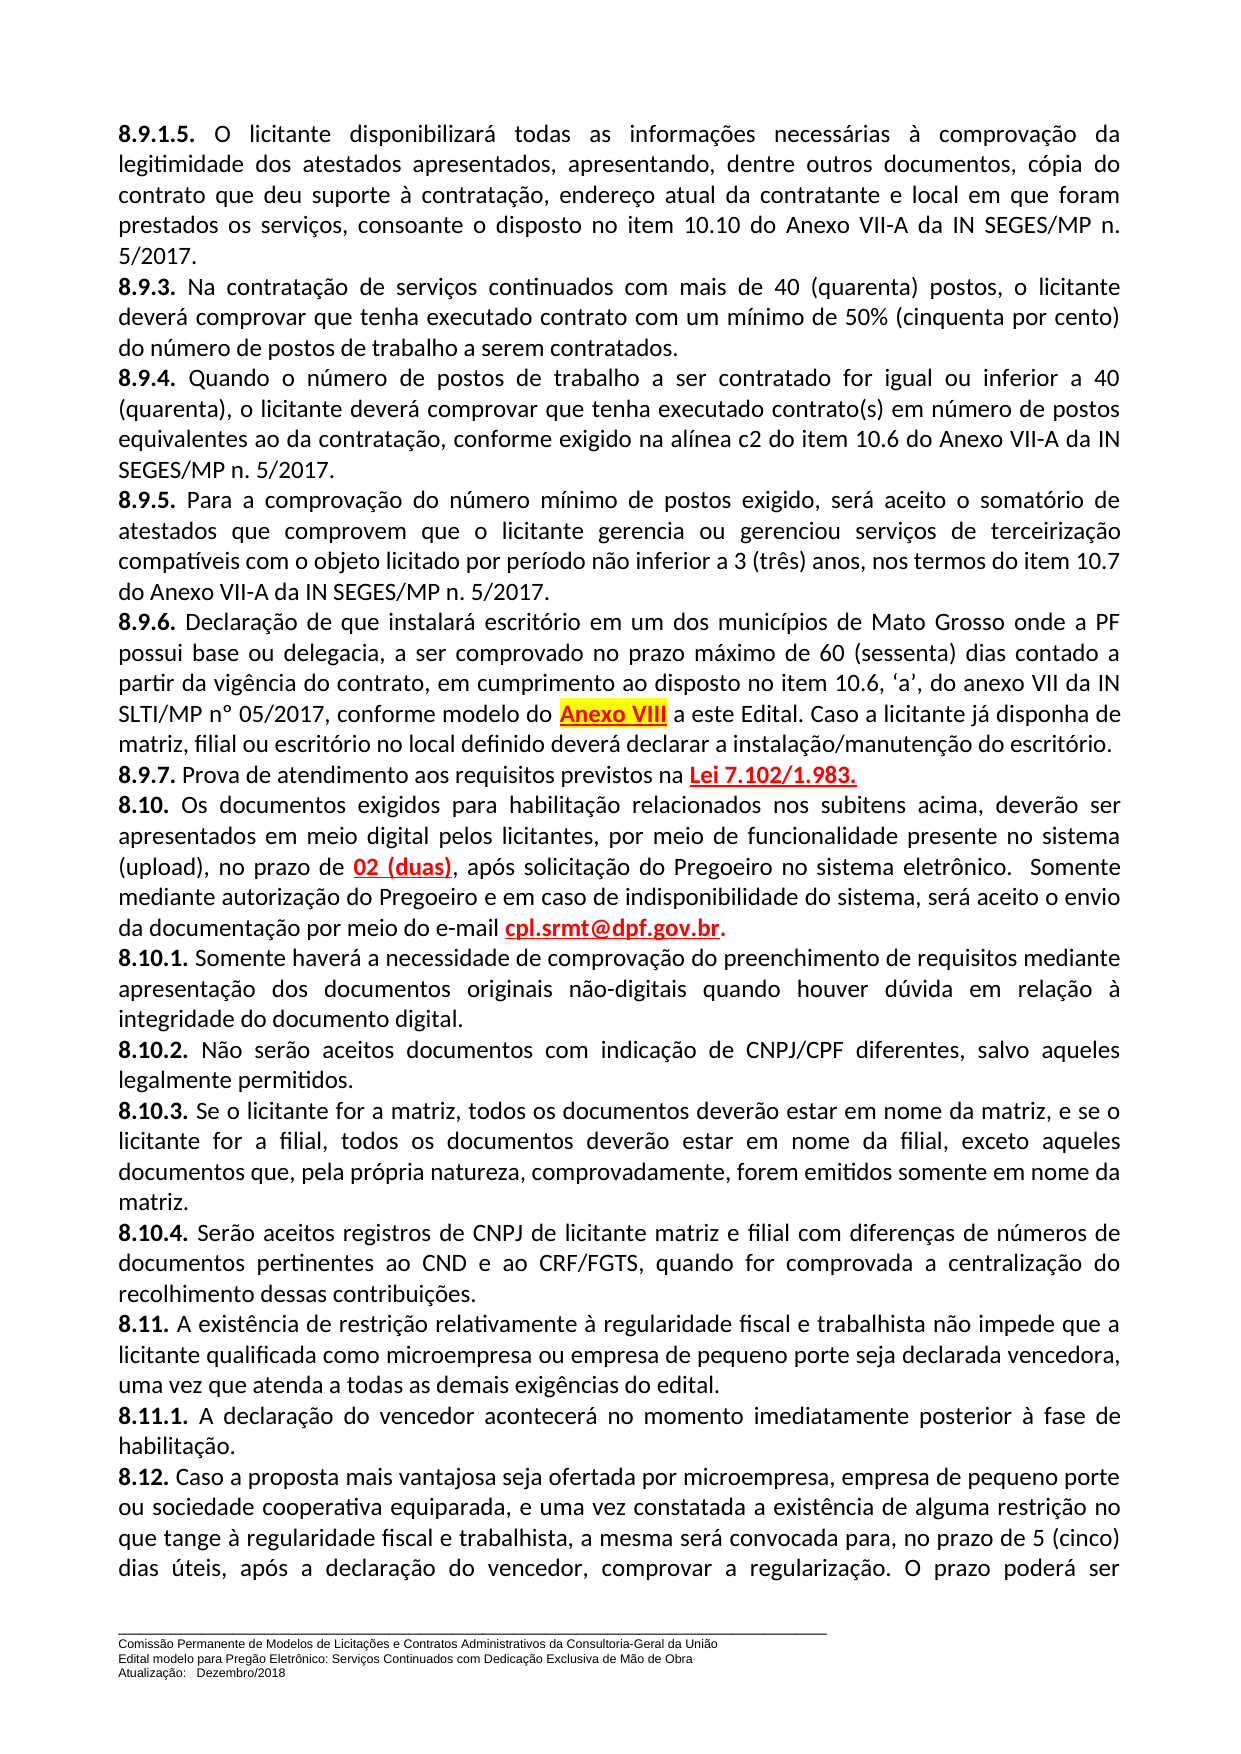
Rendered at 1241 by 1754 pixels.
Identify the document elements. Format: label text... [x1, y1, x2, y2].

text 8.9.7. Prova de atendimento aos requisitos previstos na Lei 7.102/1.983. [118, 759, 1122, 789]
text 8.9.3. Na contratação de serviços continuados com mais de 40 (quarenta) postos, o licitante deverá comprovar que tenha executado contrato com um mínimo de 50% (cinquenta por cento) do número de postos de trabalho a serem contratados. [118, 271, 1122, 362]
text 8.10.3. Se o licitante for a matriz, todos os documentos deverão estar em nome da matriz, e se o licitante for a filial, todos os documentos deverão estar em nome da filial, exceto aqueles documentos que, pela própria natureza, comprovadamente, forem emitidos somente em nome da matriz. [118, 1095, 1122, 1217]
text 8.11.1. A declaração do vencedor acontecerá no momento imediatamente posterior à fase de habilitação. [118, 1400, 1122, 1461]
text 8.9.1.5. O licitante disponibilizará todas as informações necessárias à comprovação da legitimidade dos atestados apresentados, apresentando, dentre outros documentos, cópia do contrato que deu suporte à contratação, endereço atual da contratante e local em que foram prestados os serviços, consoante o disposto no item 10.10 do Anexo VII-A da IN SEGES/MP n. 5/2017. [118, 118, 1122, 271]
text 8.9.4. Quando o número de postos de trabalho a ser contratado for igual ou inferior a 40 (quarenta), o licitante deverá comprovar que tenha executado contrato(s) em número de postos equivalentes ao da contratação, conforme exigido na alínea c2 do item 10.6 do Anexo VII-A da IN SEGES/MP n. 5/2017. [118, 362, 1122, 484]
text 8.11. A existência de restrição relativamente à regularidade fiscal e trabalhista não impede que a licitante qualificada como microempresa ou empresa de pequeno porte seja declarada vencedora, uma vez que atenda a todas as demais exigências do edital. [118, 1308, 1122, 1400]
text 8.10.1. Somente haverá a necessidade de comprovação do preenchimento de requisitos mediante apresentação dos documentos originais não-digitais quando houver dúvida em relação à integridade do documento digital. [118, 942, 1122, 1034]
text 8.10. Os documentos exigidos para habilitação relacionados nos subitens acima, deverão ser apresentados em meio digital pelos licitantes, por meio de funcionalidade presente no sistema (upload), no prazo de 02 (duas), após solicitação do Pregoeiro no sistema eletrônico. Somente mediante autorização do Pregoeiro e em caso de indisponibilidade do sistema, será aceito o envio da documentação por meio do e-mail cpl.srmt@dpf.gov.br. [118, 789, 1122, 942]
text 8.9.5. Para a comprovação do número mínimo de postos exigido, será aceito o somatório de atestados que comprovem que o licitante gerencia ou gerenciou serviços de terceirização compatíveis com o objeto licitado por período não inferior a 3 (três) anos, nos termos do item 10.7 do Anexo VII-A da IN SEGES/MP n. 5/2017. [118, 484, 1122, 606]
text 8.10.2. Não serão aceitos documentos com indicação de CNPJ/CPF diferentes, salvo aqueles legalmente permitidos. [118, 1034, 1122, 1095]
text 8.9.6. Declaração de que instalará escritório em um dos municípios de Mato Grosso onde a PF possui base ou delegacia, a ser comprovado no prazo máximo de 60 (sessenta) dias contado a partir da vigência do contrato, em cumprimento ao disposto no item 10.6, ‘a’, do anexo VII da IN SLTI/MP nº 05/2017, conforme modelo do Anexo VIII a este Edital. Caso a licitante já disponha de matriz, filial ou escritório no local definido deverá declarar a instalação/manutenção do escritório. [118, 606, 1122, 759]
text 8.10.4. Serão aceitos registros de CNPJ de licitante matriz e filial com diferenças de números de documentos pertinentes ao CND e ao CRF/FGTS, quando for comprovada a centralização do recolhimento dessas contribuições. [118, 1217, 1122, 1308]
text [118, 1461, 1122, 1583]
